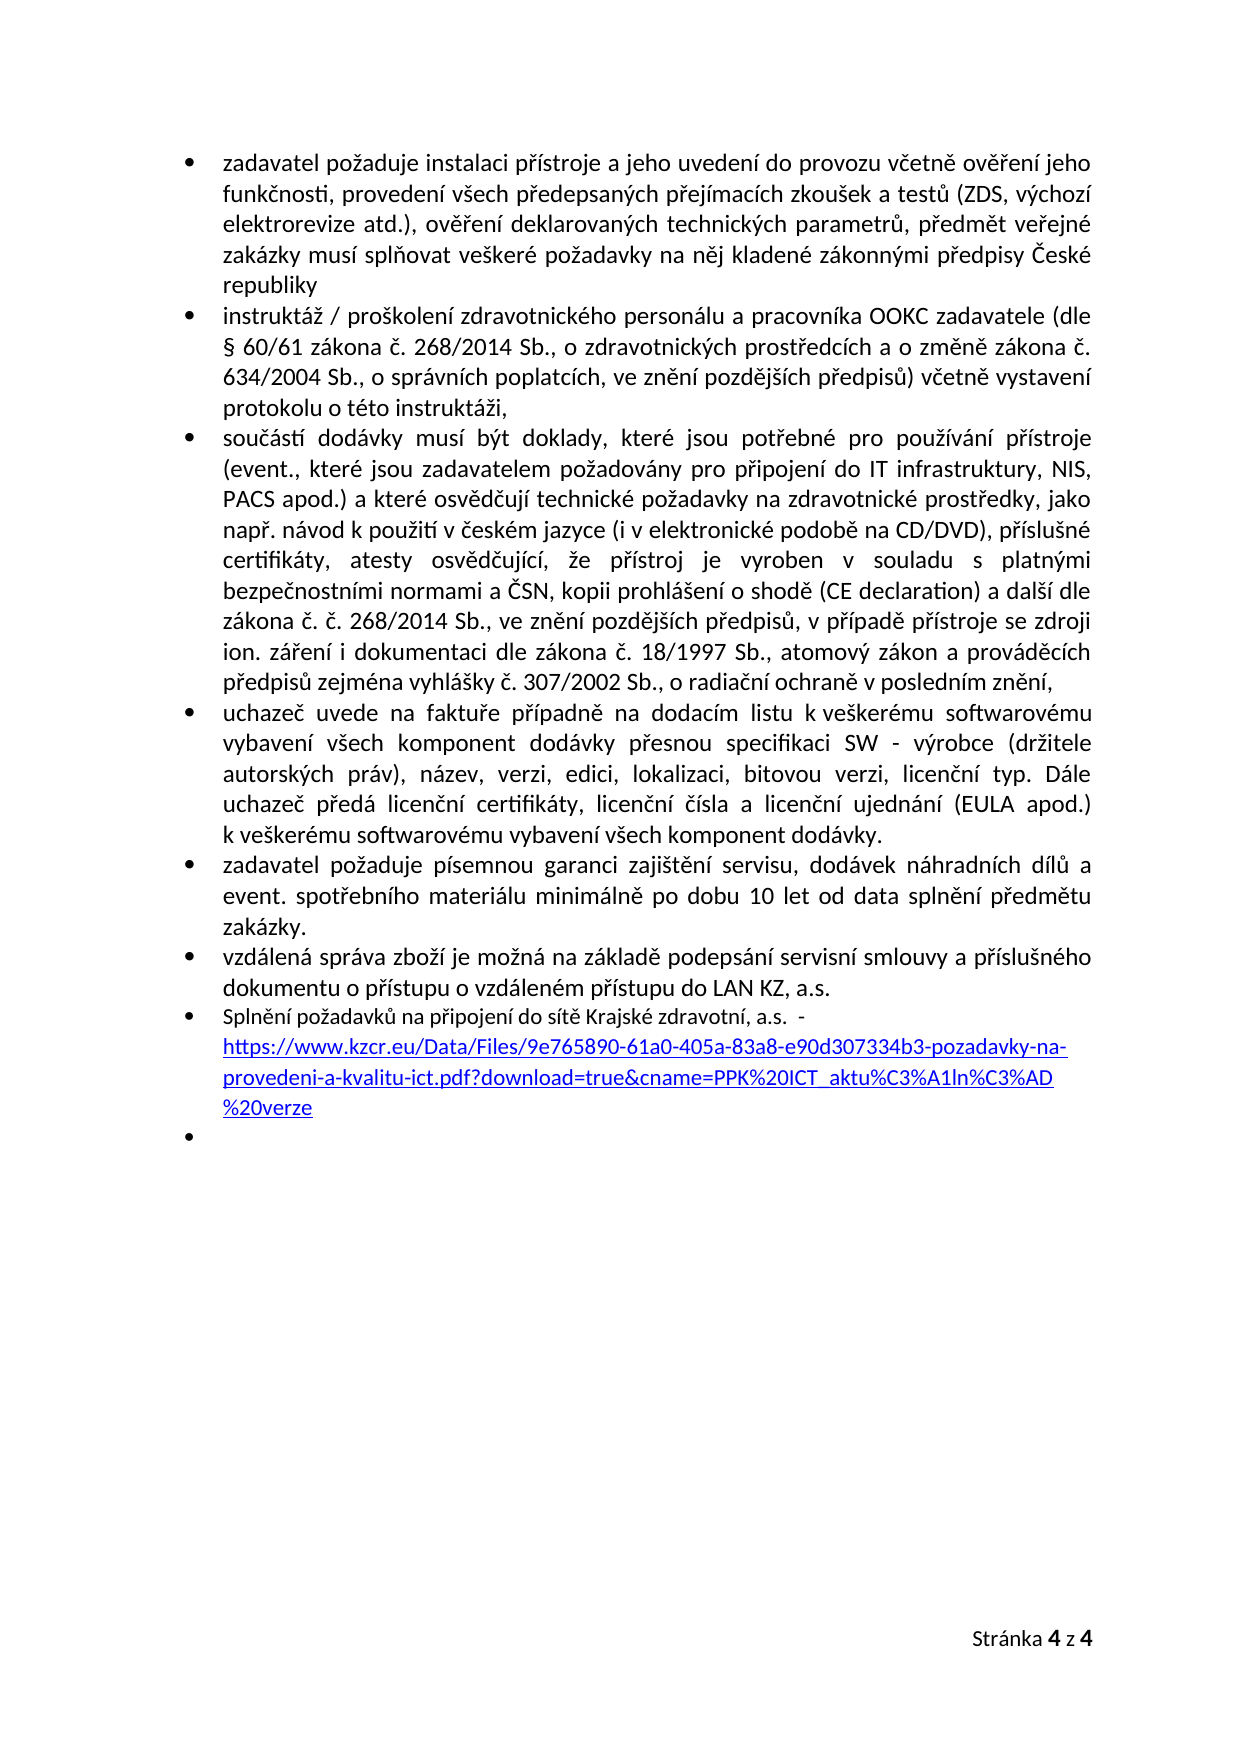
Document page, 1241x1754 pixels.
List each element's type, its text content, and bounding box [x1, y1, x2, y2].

list vzdálená správa zboží je možná na základě podepsání servisní smlouvy a příslušného dokumentu o přístupu o vzdáleném přístupu do LAN KZ, a.s. [185, 941, 1093, 1002]
list zadavatel požaduje písemnou garanci zajištění servisu, dodávek náhradních dílů a event. spotřebního materiálu minimálně po dobu 10 let od data splnění předmětu zakázky. [185, 849, 1093, 941]
list instruktáž / proškolení zdravotnického personálu a pracovníka OOKC zadavatele (dle § 60/61 zákona č. 268/2014 Sb., o zdravotnických prostředcích a o změně zákona č. 634/2004 Sb., o správních poplatcích, ve znění pozdějších předpisů) včetně vystavení protokolu o této instruktáži, [185, 300, 1093, 422]
list zadavatel požaduje instalaci přístroje a jeho uvedení do provozu včetně ověření jeho funkčnosti, provedení všech předepsaných přejímacích zkoušek a testů (ZDS, výchozí elektrorevize atd.), ověření deklarovaných technických parametrů, předmět veřejné zakázky musí splňovat veškeré požadavky na něj kladené zákonnými předpisy České republiky [185, 148, 1093, 300]
list Splnění požadavků na připojení do sítě Krajské zdravotní, a.s. - https://www.kzcr.eu/Data/Files/9e765890-61a0-405a-83a8-e90d307334b3-pozadavky-na-provedeni-a-kvalitu-ict.pdf?download=true&cname=PPK%20ICT_aktu%C3%A1ln%C3%AD%20verze [185, 1002, 1093, 1121]
list uchazeč uvede na faktuře případně na dodacím listu k veškerému softwarovému vybavení všech komponent dodávky přesnou specifikaci SW - výrobce (držitele autorských práv), název, verzi, edici, lokalizaci, bitovou verzi, licenční typ. Dále uchazeč předá licenční certifikáty, licenční čísla a licenční ujednání (EULA apod.) k veškerému softwarovému vybavení všech komponent dodávky. [185, 697, 1093, 849]
list součástí dodávky musí být doklady, které jsou potřebné pro používání přístroje (event., které jsou zadavatelem požadovány pro připojení do IT infrastruktury, NIS, PACS apod.) a které osvědčují technické požadavky na zdravotnické prostředky, jako např. návod k použití v českém jazyce (i v elektronické podobě na CD/DVD), příslušné certifikáty, atesty osvědčující, že přístroj je vyroben v souladu s platnými bezpečnostními normami a ČSN, kopii prohlášení o shodě (CE declaration) a další dle zákona č. č. 268/2014 Sb., ve znění pozdějších předpisů, v případě přístroje se zdroji ion. záření i dokumentaci dle zákona č. 18/1997 Sb., atomový zákon a prováděcích předpisů zejména vyhlášky č. 307/2002 Sb., o radiační ochraně v posledním znění, [185, 422, 1093, 697]
